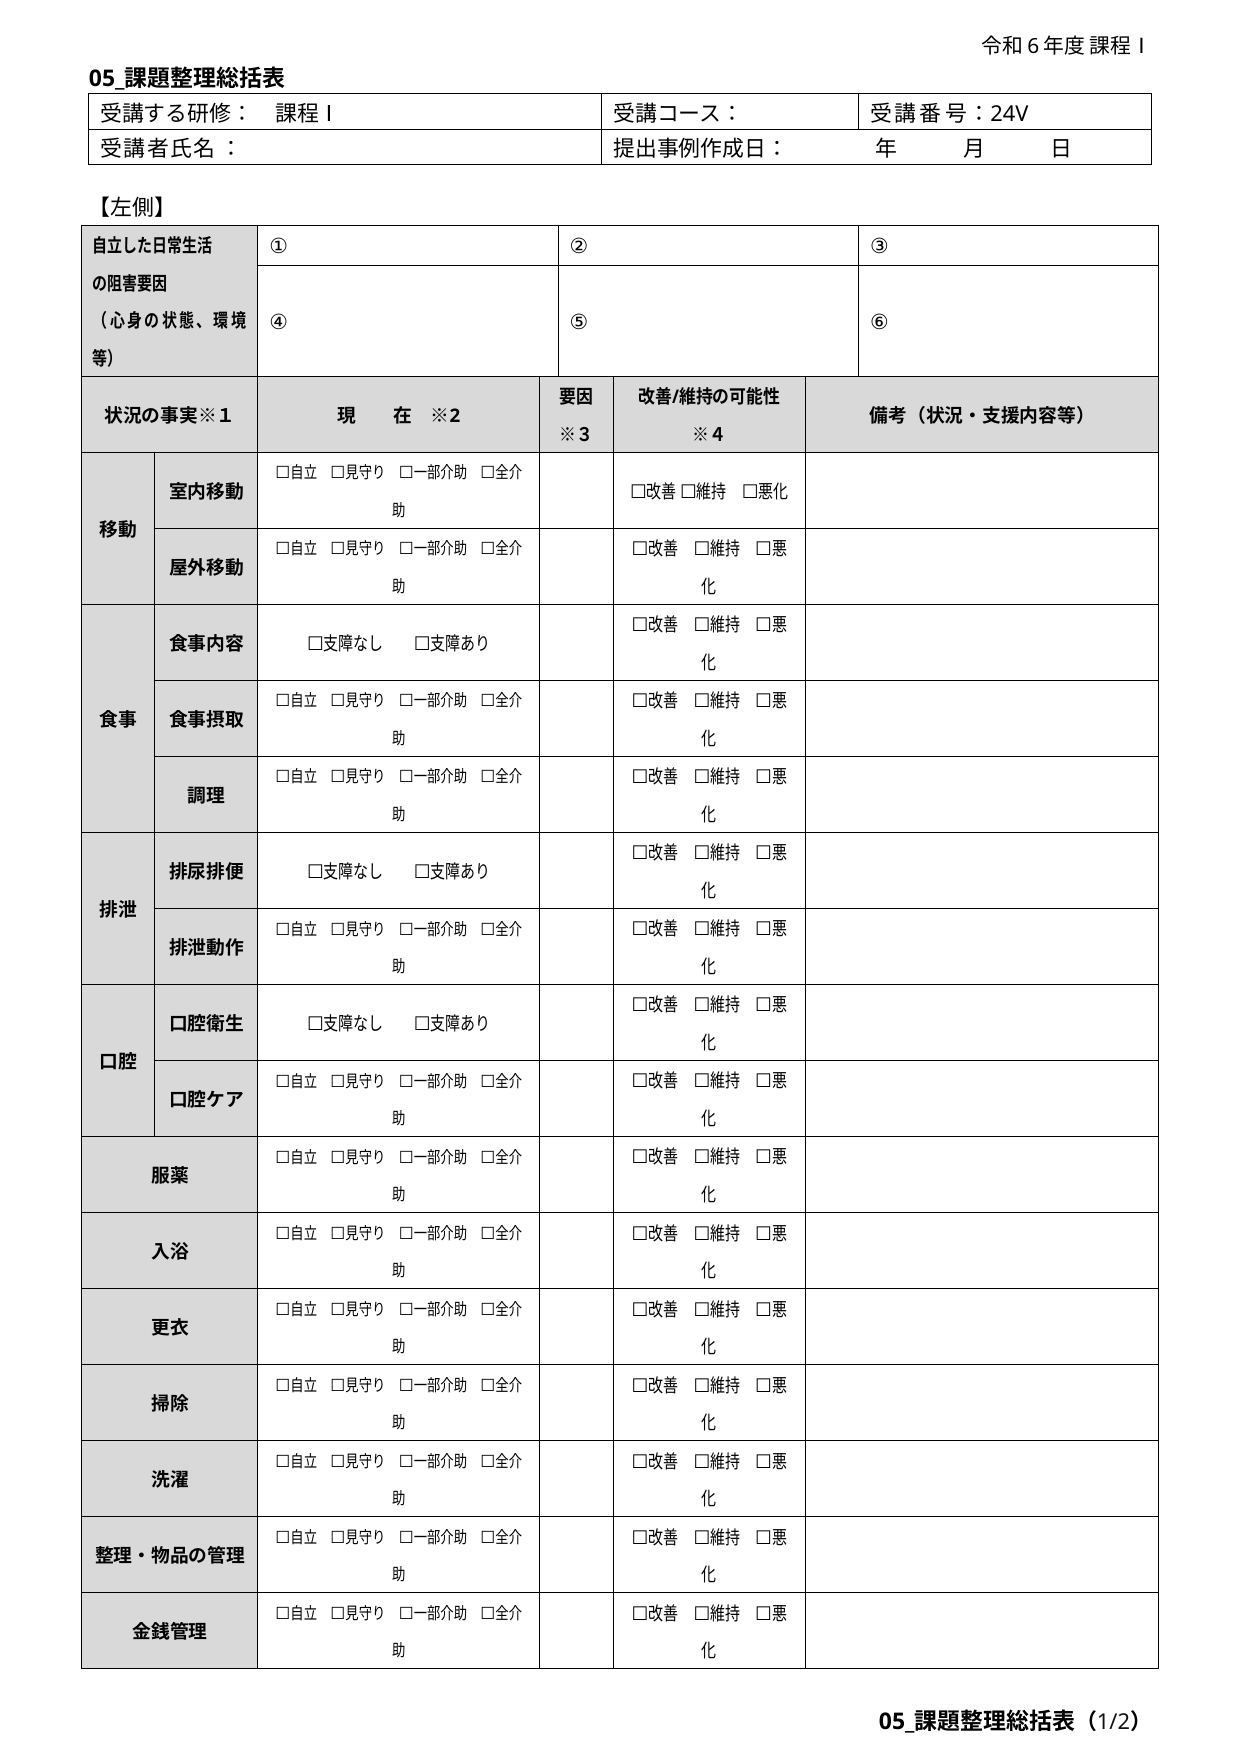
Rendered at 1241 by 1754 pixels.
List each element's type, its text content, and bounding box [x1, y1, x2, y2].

table_cell [540, 1365, 613, 1440]
table_cell 改善 維持 悪化 [614, 1517, 805, 1592]
table_cell 室内移動 [155, 453, 257, 528]
table_cell [540, 529, 613, 604]
table_cell 支障なし 支障あり [258, 833, 539, 908]
table_cell 口腔衛生 [155, 985, 257, 1060]
table_cell [806, 833, 1158, 908]
table_cell 排泄 [82, 833, 154, 984]
table_cell 排尿排便 [155, 833, 257, 908]
table_cell 更衣 [82, 1289, 257, 1364]
table_cell [540, 681, 613, 756]
table_cell 状況の事実※１ [82, 377, 257, 452]
table_cell 自立 見守り 一部介助 全介助 [258, 1441, 539, 1516]
table_cell 自立 見守り 一部介助 全介助 [258, 1365, 539, 1440]
table_cell ⑥ [859, 266, 1158, 376]
table_cell 口腔 [82, 985, 154, 1136]
table_cell 自立 見守り 一部介助 全介助 [258, 529, 539, 604]
table_cell 自立 見守り 一部介助 全介助 [258, 1137, 539, 1212]
table_cell [806, 909, 1158, 984]
table_header ② [559, 226, 858, 265]
table_cell 改善 維持 悪化 [614, 453, 805, 528]
table_header ① [258, 226, 558, 265]
table_cell [540, 605, 613, 680]
table_cell 改善 維持 悪化 [614, 1289, 805, 1364]
table_cell [806, 1213, 1158, 1288]
table_cell [806, 453, 1158, 528]
table_cell 自立 見守り 一部介助 全介助 [258, 909, 539, 984]
table_cell 支障なし 支障あり [258, 985, 539, 1060]
table_cell 排泄動作 [155, 909, 257, 984]
table_cell 洗濯 [82, 1441, 257, 1516]
table_cell [540, 1289, 613, 1364]
table_cell [540, 985, 613, 1060]
table_cell [540, 1213, 613, 1288]
table_cell [540, 453, 613, 528]
table_cell [806, 985, 1158, 1060]
table_cell 支障なし 支障あり [258, 605, 539, 680]
table_cell 自立 見守り 一部介助 全介助 [258, 757, 539, 832]
table_cell 食事摂取 [155, 681, 257, 756]
table_header 自立した日常生活 の阻害要因 （心身の状態、環境等） [82, 226, 257, 376]
text 【左側】 [89, 187, 1152, 224]
table_cell [540, 1593, 613, 1668]
table_cell 改善 維持 悪化 [614, 605, 805, 680]
table_cell 自立 見守り 一部介助 全介助 [258, 453, 539, 528]
table_header ③ [859, 226, 1158, 265]
table_cell 改善 維持 悪化 [614, 985, 805, 1060]
table_cell 食事内容 [155, 605, 257, 680]
table_cell 改善 維持 悪化 [614, 1061, 805, 1136]
table_cell 改善 維持 悪化 [614, 1213, 805, 1288]
table_cell 改善/維持の可能性 ※４ [614, 377, 805, 452]
table_cell 改善 維持 悪化 [614, 681, 805, 756]
table_cell 改善 維持 悪化 [614, 1365, 805, 1440]
table_cell 改善 維持 悪化 [614, 833, 805, 908]
table_cell [806, 1137, 1158, 1212]
table_cell 整理・物品の管理 [82, 1517, 257, 1592]
table_cell 調理 [155, 757, 257, 832]
table_cell [540, 833, 613, 908]
table_cell [806, 1441, 1158, 1516]
table_cell [806, 605, 1158, 680]
table_cell [806, 681, 1158, 756]
table_cell 改善 維持 悪化 [614, 909, 805, 984]
table_cell [806, 529, 1158, 604]
table_cell 自立 見守り 一部介助 全介助 [258, 1061, 539, 1136]
table_cell 食事 [82, 605, 154, 832]
table_cell 改善 維持 悪化 [614, 1441, 805, 1516]
table_cell 自立 見守り 一部介助 全介助 [258, 1289, 539, 1364]
table_cell ⑤ [559, 266, 858, 376]
table_cell 金銭管理 [82, 1593, 257, 1668]
table_cell [806, 1593, 1158, 1668]
table_cell 改善 維持 悪化 [614, 529, 805, 604]
table_cell 改善 維持 悪化 [614, 1137, 805, 1212]
table_cell [806, 1061, 1158, 1136]
table_cell [540, 1441, 613, 1516]
table_cell [806, 1517, 1158, 1592]
table_cell 自立 見守り 一部介助 全介助 [258, 681, 539, 756]
table_cell [540, 1137, 613, 1212]
table_cell 入浴 [82, 1213, 257, 1288]
table_cell [540, 1061, 613, 1136]
table_cell [540, 1517, 613, 1592]
table_cell [806, 1289, 1158, 1364]
table_cell 自立 見守り 一部介助 全介助 [258, 1593, 539, 1668]
table_cell 自立 見守り 一部介助 全介助 [258, 1517, 539, 1592]
table_cell 改善 維持 悪化 [614, 757, 805, 832]
table_cell 服薬 [82, 1137, 257, 1212]
table_cell 掃除 [82, 1365, 257, 1440]
table_cell 口腔ケア [155, 1061, 257, 1136]
table_cell 備考（状況・支援内容等） [806, 377, 1158, 452]
table_cell [540, 909, 613, 984]
table_cell 改善 維持 悪化 [614, 1593, 805, 1668]
table_cell ④ [258, 266, 558, 376]
table_cell 屋外移動 [155, 529, 257, 604]
table_cell [806, 1365, 1158, 1440]
table_cell [806, 757, 1158, 832]
table_cell 自立 見守り 一部介助 全介助 [258, 1213, 539, 1288]
table_cell 現 在 ※2 [258, 377, 539, 452]
table_cell [540, 757, 613, 832]
table_cell 移動 [82, 453, 154, 604]
table_cell 要因 ※３ [540, 377, 613, 452]
